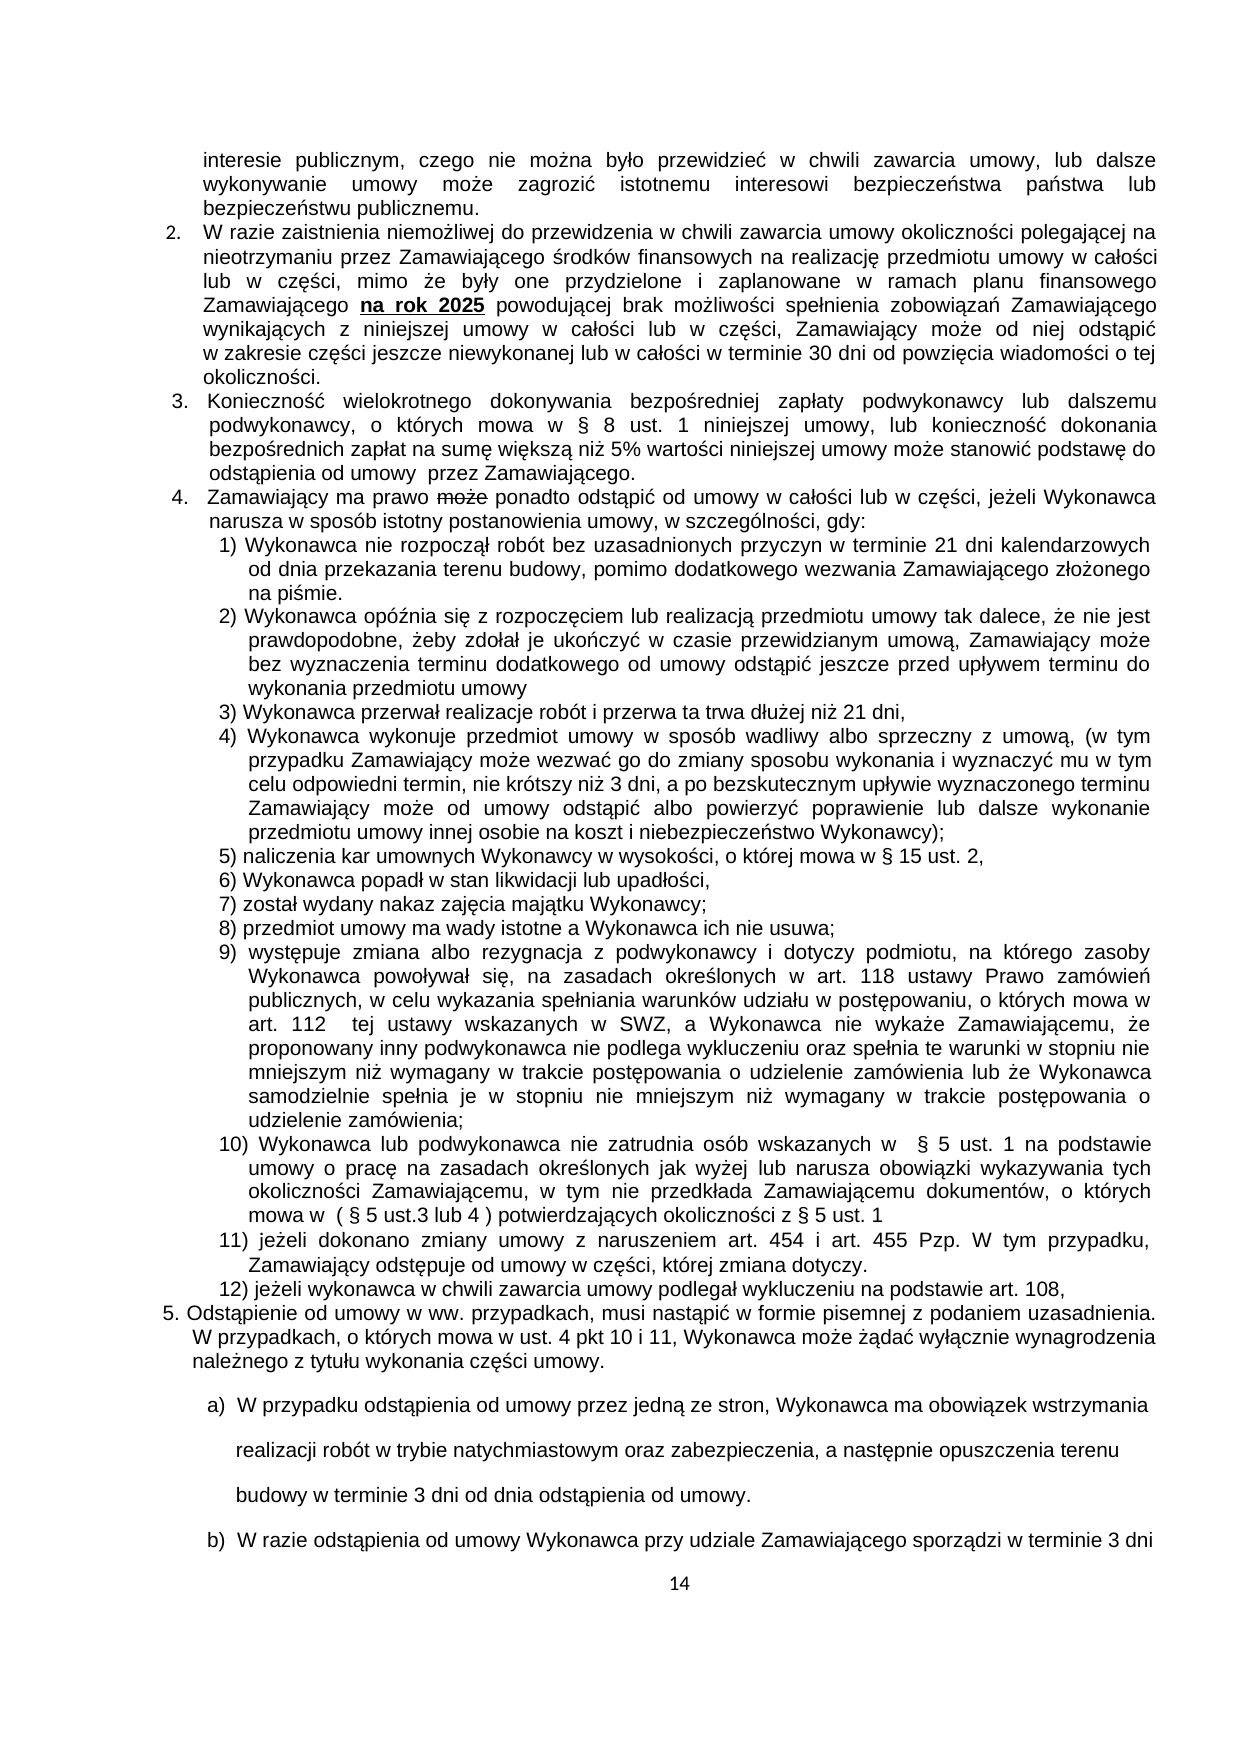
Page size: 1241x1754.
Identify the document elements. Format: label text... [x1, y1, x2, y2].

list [165, 148, 1157, 219]
text 8) przedmiot umowy ma wady istotne a Wykonawca ich nie usuwa; [218, 916, 1152, 940]
text realizacji robót w trybie natychmiastowym oraz zabezpieczenia, a następnie opuszczenia terenu [207, 1438, 1157, 1462]
text budowy w terminie 3 dni od dnia odstąpienia od umowy. [207, 1483, 1157, 1507]
text a) W przypadku odstąpienia od umowy przez jedną ze stron, Wykonawca ma obowiązek wstrzymania [207, 1393, 1157, 1417]
list W razie zaistnienia niemożliwej do przewidzenia w chwili zawarcia umowy okoliczności polegającej na nieotrzymaniu przez Zamawiającego środków finansowych na realizację przedmiotu umowy w całości lub w części, mimo że były one przydzielone i zaplanowane w ramach planu finansowego Zamawiającego na rok 2025 powodującej brak możliwości spełnienia zobowiązań Zamawiającego wynikających z niniejszej umowy w całości lub w części, Zamawiający może od niej odstąpić w zakresie części jeszcze niewykonanej lub w całości w terminie 30 dni od powzięcia wiadomości o tej okoliczności. [165, 219, 1157, 389]
text 9) występuje zmiana albo rezygnacja z podwykonawcy i dotyczy podmiotu, na którego zasoby Wykonawca powoływał się, na zasadach określonych w art. 118 ustawy Prawo zamówień publicznych, w celu wykazania spełniania warunków udziału w postępowaniu, o których mowa w art. 112 tej ustawy wskazanych w SWZ, a Wykonawca nie wykaże Zamawiającemu, że proponowany inny podwykonawca nie podlega wykluczeniu oraz spełnia te warunki w stopniu nie mniejszym niż wymagany w trakcie postępowania o udzielenie zamówienia lub że Wykonawca samodzielnie spełnia je w stopniu nie mniejszym niż wymagany w trakcie postępowania o udzielenie zamówienia; [218, 940, 1152, 1131]
list Zamawiający ma prawo może ponadto odstąpić od umowy w całości lub w części, jeżeli Wykonawca narusza w sposób istotny postanowienia umowy, w szczególności, gdy: [171, 484, 1157, 532]
text 6) Wykonawca popadł w stan likwidacji lub upadłości, [218, 868, 1152, 892]
text 3) Wykonawca przerwał realizacje robót i przerwa ta trwa dłużej niż 21 dni, [218, 700, 1152, 724]
text b) W razie odstąpienia od umowy Wykonawca przy udziale Zamawiającego sporządzi w terminie 3 dni [207, 1528, 1157, 1552]
text 12) jeżeli wykonawca w chwili zawarcia umowy podlegał wykluczeniu na podstawie art. 108, [218, 1277, 1152, 1301]
text 7) został wydany nakaz zajęcia majątku Wykonawcy; [218, 892, 1152, 916]
text 1) Wykonawca nie rozpoczął robót bez uzasadnionych przyczyn w terminie 21 dni kalendarzowych od dnia przekazania terenu budowy, pomimo dodatkowego wezwania Zamawiającego złożonego na piśmie. [218, 532, 1152, 604]
text 2) Wykonawca opóźnia się z rozpoczęciem lub realizacją przedmiotu umowy tak dalece, że nie jest prawdopodobne, żeby zdołał je ukończyć w czasie przewidzianym umową, Zamawiający może bez wyznaczenia terminu dodatkowego od umowy odstąpić jeszcze przed upływem terminu do wykonania przedmiotu umowy [218, 604, 1152, 700]
text 4) Wykonawca wykonuje przedmiot umowy w sposób wadliwy albo sprzeczny z umową, (w tym przypadku Zamawiający może wezwać go do zmiany sposobu wykonania i wyznaczyć mu w tym celu odpowiedni termin, nie krótszy niż 3 dni, a po bezskutecznym upływie wyznaczonego terminu Zamawiający może od umowy odstąpić albo powierzyć poprawienie lub dalsze wykonanie przedmiotu umowy innej osobie na koszt i niebezpieczeństwo Wykonawcy); [218, 724, 1152, 844]
text 5) naliczenia kar umownych Wykonawcy w wysokości, o której mowa w § 15 ust. 2, [218, 844, 1152, 868]
text 11) jeżeli dokonano zmiany umowy z naruszeniem art. 454 i art. 455 Pzp. W tym przypadku, Zamawiający odstępuje od umowy w części, której zmiana dotyczy. [218, 1227, 1152, 1277]
text 5. Odstąpienie od umowy w ww. przypadkach, musi nastąpić w formie pisemnej z podaniem uzasadnienia. W przypadkach, o których mowa w ust. 4 pkt 10 i 11, Wykonawca może żądać wyłącznie wynagrodzenia należnego z tytułu wykonania części umowy. [162, 1301, 1157, 1372]
list Konieczność wielokrotnego dokonywania bezpośredniej zapłaty podwykonawcy lub dalszemu podwykonawcy, o których mowa w § 8 ust. 1 niniejszej umowy, lub konieczność dokonania bezpośrednich zapłat na sumę większą niż 5% wartości niniejszej umowy może stanowić podstawę do odstąpienia od umowy przez Zamawiającego. [171, 389, 1157, 484]
text 10) Wykonawca lub podwykonawca nie zatrudnia osób wskazanych w § 5 ust. 1 na podstawie umowy o pracę na zasadach określonych jak wyżej lub narusza obowiązki wykazywania tych okoliczności Zamawiającemu, w tym nie przedkłada Zamawiającemu dokumentów, o których mowa w ( § 5 ust.3 lub 4 ) potwierdzających okoliczności z § 5 ust. 1 [218, 1131, 1152, 1227]
